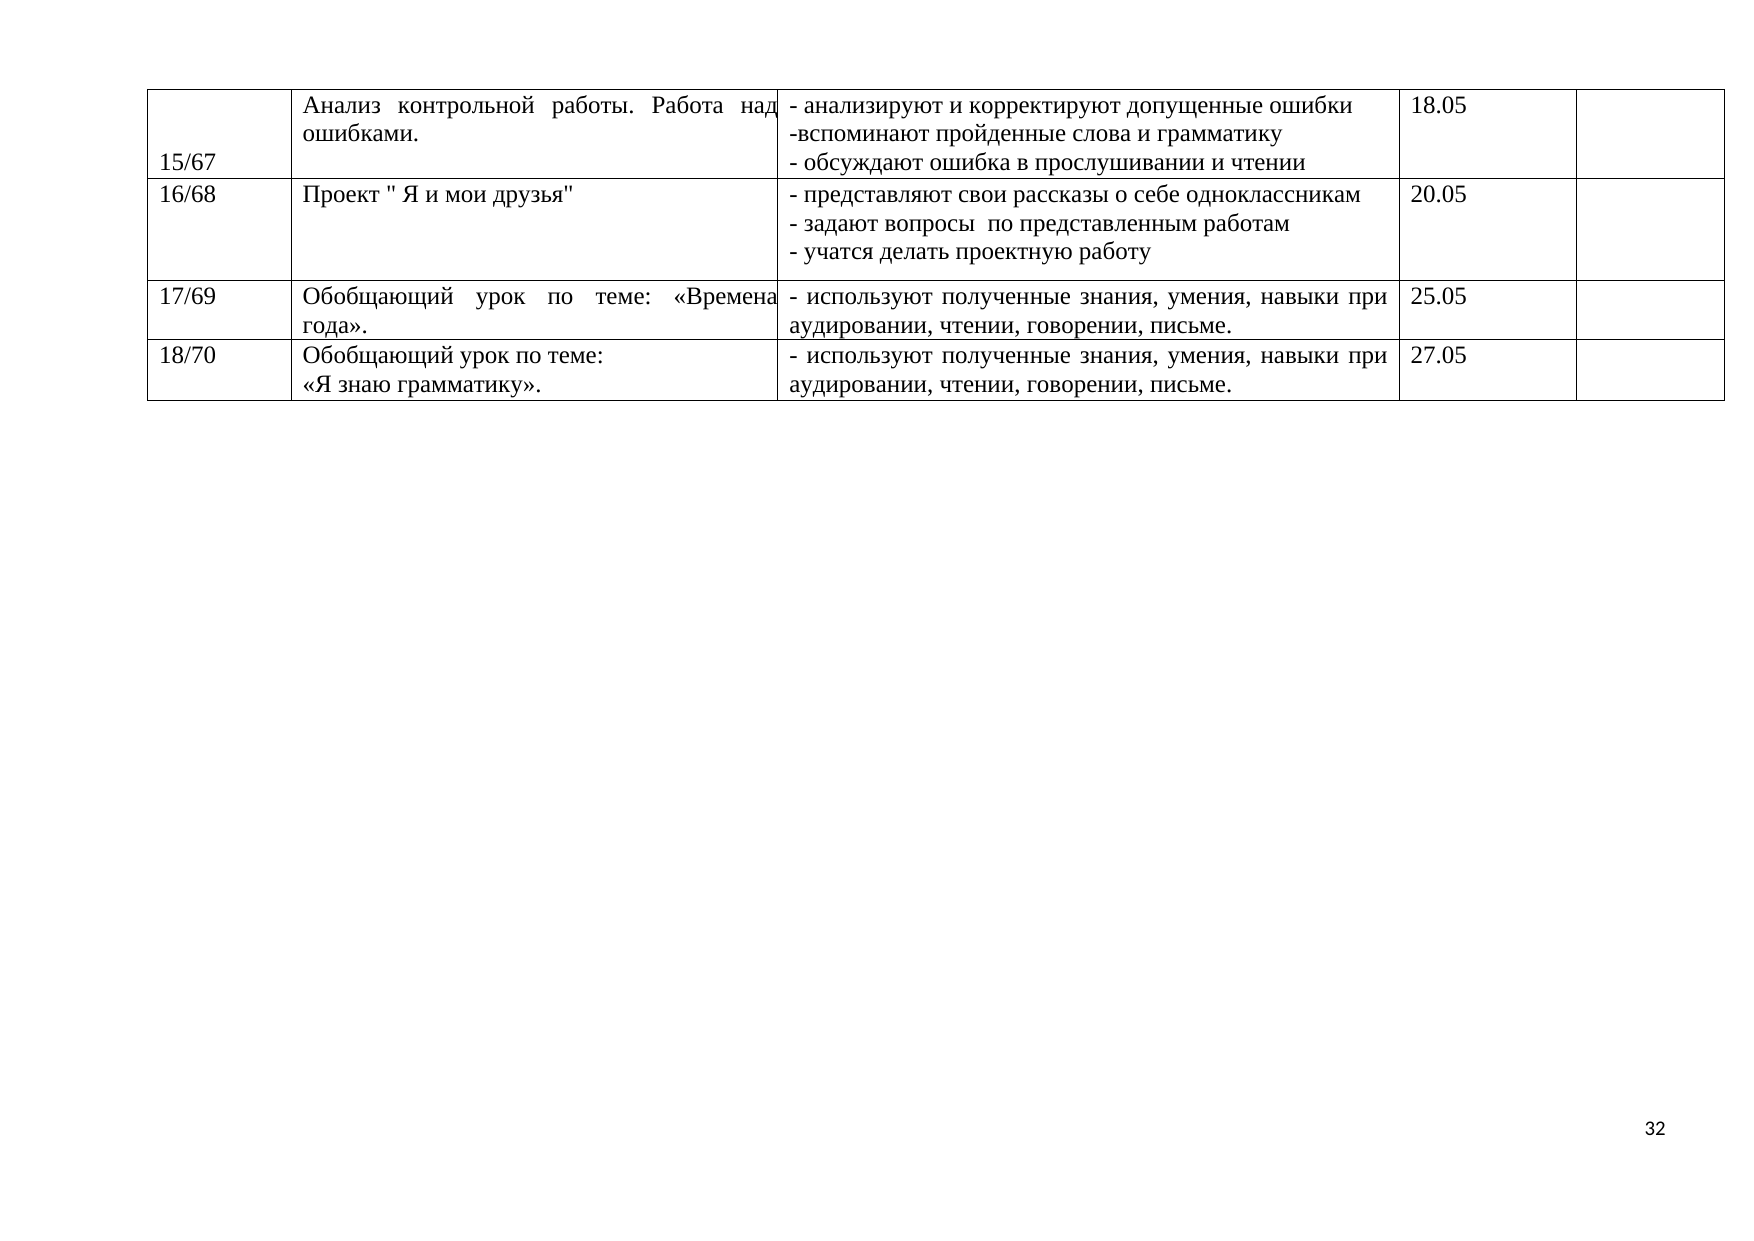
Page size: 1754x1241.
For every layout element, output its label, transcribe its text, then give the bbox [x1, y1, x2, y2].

table_cell [1577, 340, 1724, 400]
table_cell Проект " Я и мои друзья" [292, 179, 777, 280]
table_cell - анализируют и корректируют допущенные ошибки -вспоминают пройденные слова и грамматику - обсуждают ошибка в прослушивании и чтении [778, 90, 1399, 178]
table_cell 25.05 [1400, 281, 1576, 339]
table_cell 16/68 [148, 179, 291, 280]
table_cell 15/67 [148, 90, 291, 178]
table_cell - используют полученные знания, умения, навыки при аудировании, чтении, говорении, письме. [778, 340, 1399, 400]
table_cell 18.05 [1400, 90, 1576, 178]
table_cell [1577, 90, 1724, 178]
table_cell 20.05 [1400, 179, 1576, 280]
table_cell Обобщающий урок по теме: «Времена года». [292, 281, 777, 339]
table_cell [1577, 281, 1724, 339]
table_cell 17/69 [148, 281, 291, 339]
table_cell [1577, 179, 1724, 280]
table_cell - используют полученные знания, умения, навыки при аудировании, чтении, говорении, письме. [778, 281, 1399, 339]
table_cell 18/70 [148, 340, 291, 400]
table_cell Анализ контрольной работы. Работа над ошибками. [292, 90, 777, 178]
table_cell 27.05 [1400, 340, 1576, 400]
table_cell - представляют свои рассказы о себе одноклассникам - задают вопросы по представленным работам - учатся делать проектную работу [778, 179, 1399, 280]
table_cell Обобщающий урок по теме: «Я знаю грамматику». [292, 340, 777, 400]
